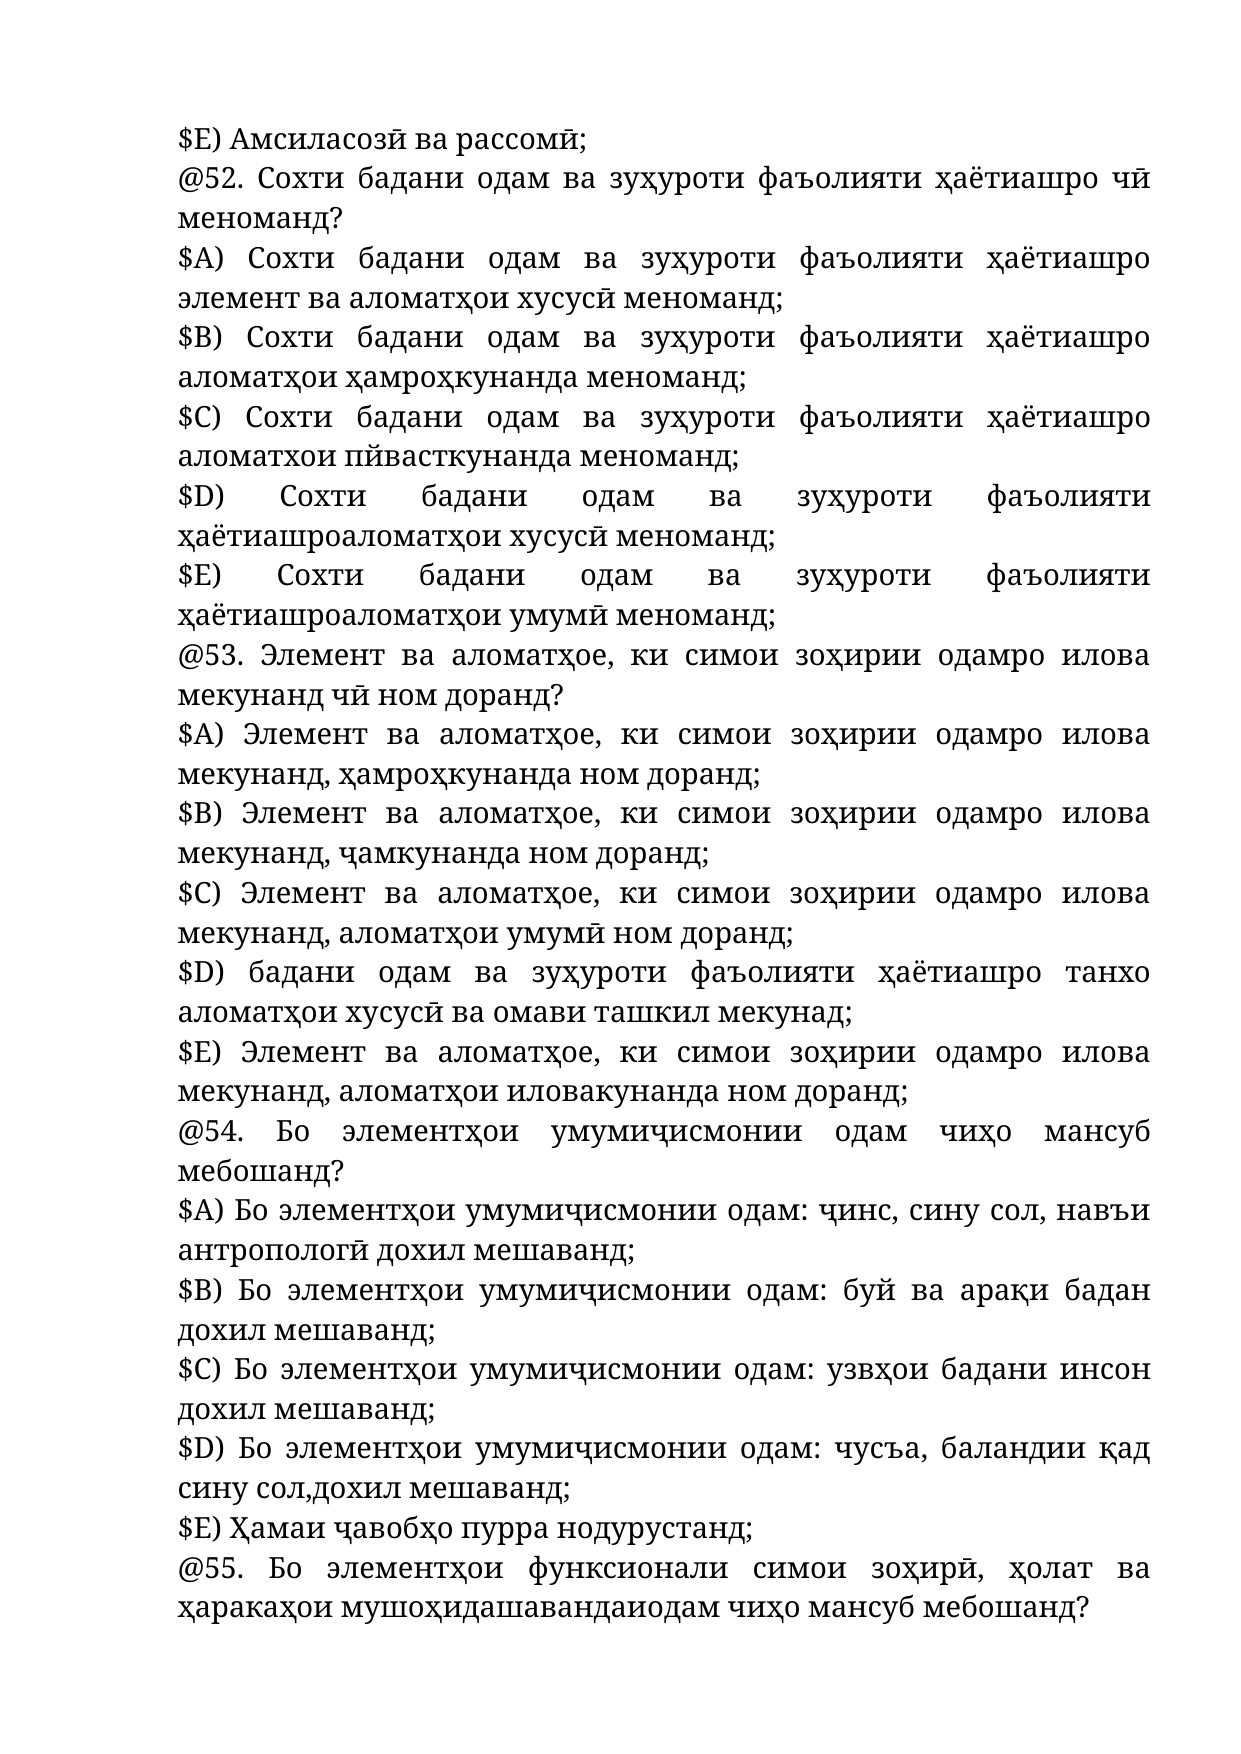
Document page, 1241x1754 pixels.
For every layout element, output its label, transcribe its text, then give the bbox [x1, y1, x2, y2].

text $E) Ҳамаи ҷавобҳо пурра нодурустанд; [177, 1507, 1152, 1547]
text $B) Бо элементҳои умумиҷисмонии одам: буй ва арақи бадан дохил мешаванд; [177, 1269, 1152, 1348]
text $E) Элемент ва аломатҳое, ки симои зоҳирии одамро илова мекунанд, аломатҳои иловакунанда ном доранд; [177, 1031, 1152, 1110]
text @53. Элемент ва аломатҳое, ки симои зоҳирии одамро илова мекунанд чӣ ном доранд? [177, 634, 1152, 713]
text @55. Бо элементҳои функсионали симои зоҳирӣ, ҳолат ва ҳаракаҳои мушоҳидашавандаиодам чиҳо мансуб мебошанд? [177, 1547, 1152, 1626]
text $C) Элемент ва аломатҳое, ки симои зоҳирии одамро илова мекунанд, аломатҳои умумӣ ном доранд; [177, 872, 1152, 952]
text $B) Элемент ва аломатҳое, ки симои зоҳирии одамро илова мекунанд, ҷамкунанда ном доранд; [177, 793, 1152, 872]
text $B) Сохти бадани одам ва зуҳуроти фаъолияти ҳаётиашро аломатҳои ҳамроҳкунанда меноманд; [177, 317, 1152, 396]
text $A) Бо элементҳои умумиҷисмонии одам: ҷинс, сину сол, навъи антропологӣ дохил мешаванд; [177, 1190, 1152, 1269]
text $A) Сохти бадани одам ва зуҳуроти фаъолияти ҳаётиашро элемент ва аломатҳои хуcусӣ меноманд; [177, 237, 1152, 317]
text $C) Сохти бадани одам ва зуҳуроти фаъолияти ҳаётиашро аломатхои пйвасткунанда меноманд; [177, 396, 1152, 475]
text @52. Сохти бадани одам ва зуҳуроти фаъолияти ҳаётиашро чӣ меноманд? [177, 158, 1152, 237]
text $C) Бо элементҳои умумиҷисмонии одам: узвҳои бадани инсон дохил мешаванд; [177, 1348, 1152, 1428]
text $E) Сохти бадани одам ва зуҳуроти фаъолияти ҳаётиашроаломатҳои умумӣ меноманд; [177, 555, 1152, 634]
text $D) Сохти бадани одам ва зуҳуроти фаъолияти ҳаётиашроаломатҳои хуcусӣ меноманд; [177, 475, 1152, 555]
text $D) бадани одам ва зуҳуроти фаъолияти ҳаётиашро танхо аломатҳои хуcусӣ ва омави ташкил мекунад; [177, 952, 1152, 1031]
text $A) Элемент ва аломатҳое, ки симои зоҳирии одамро илова мекунанд, ҳамроҳкунанда ном доранд; [177, 713, 1152, 793]
text @54. Бо элементҳои умумиҷисмонии одам чиҳо мансуб мебошанд? [177, 1110, 1152, 1190]
text $D) Бо элементҳои умумиҷисмонии одам: чусъа, баландии қад сину сол,дохил мешаванд; [177, 1428, 1152, 1507]
text $E) Амсиласозӣ ва рассомӣ; [177, 118, 1152, 158]
